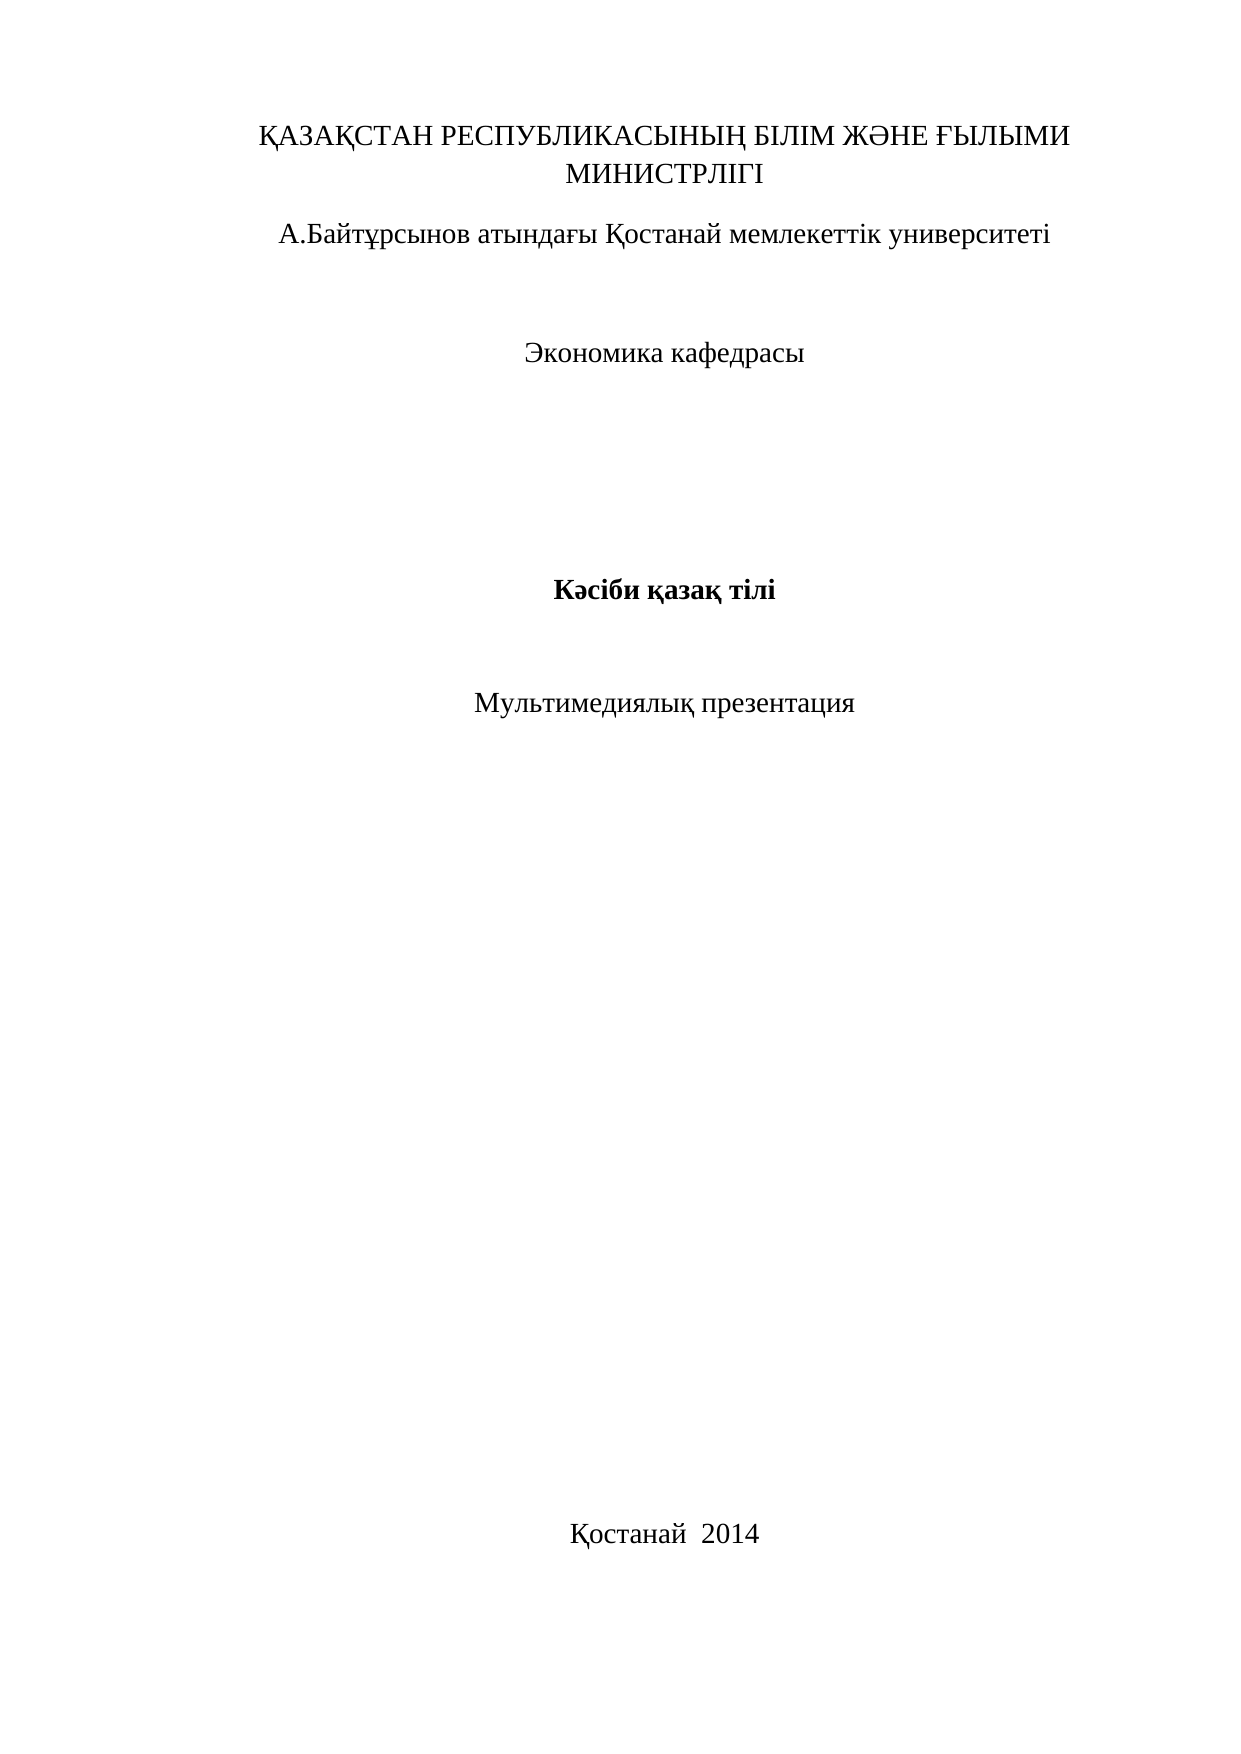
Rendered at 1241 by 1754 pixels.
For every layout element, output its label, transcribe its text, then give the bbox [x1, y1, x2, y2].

text Мультимедиялық презентация [177, 685, 1152, 718]
text Қостанай 2014 [177, 1516, 1152, 1549]
text Кәсіби қазақ тілі [177, 572, 1152, 606]
text Экономика кафедрасы [177, 335, 1152, 368]
text ҚАЗАҚСТАН РЕСПУБЛИКАСЫНЫҢ БІЛІМ ЖӘНЕ ҒЫЛЫМИ МИНИСТРЛІГІ [177, 118, 1152, 190]
text А.Байтұрсынов атындағы Қостанай мемлекеттік университеті [177, 216, 1152, 249]
